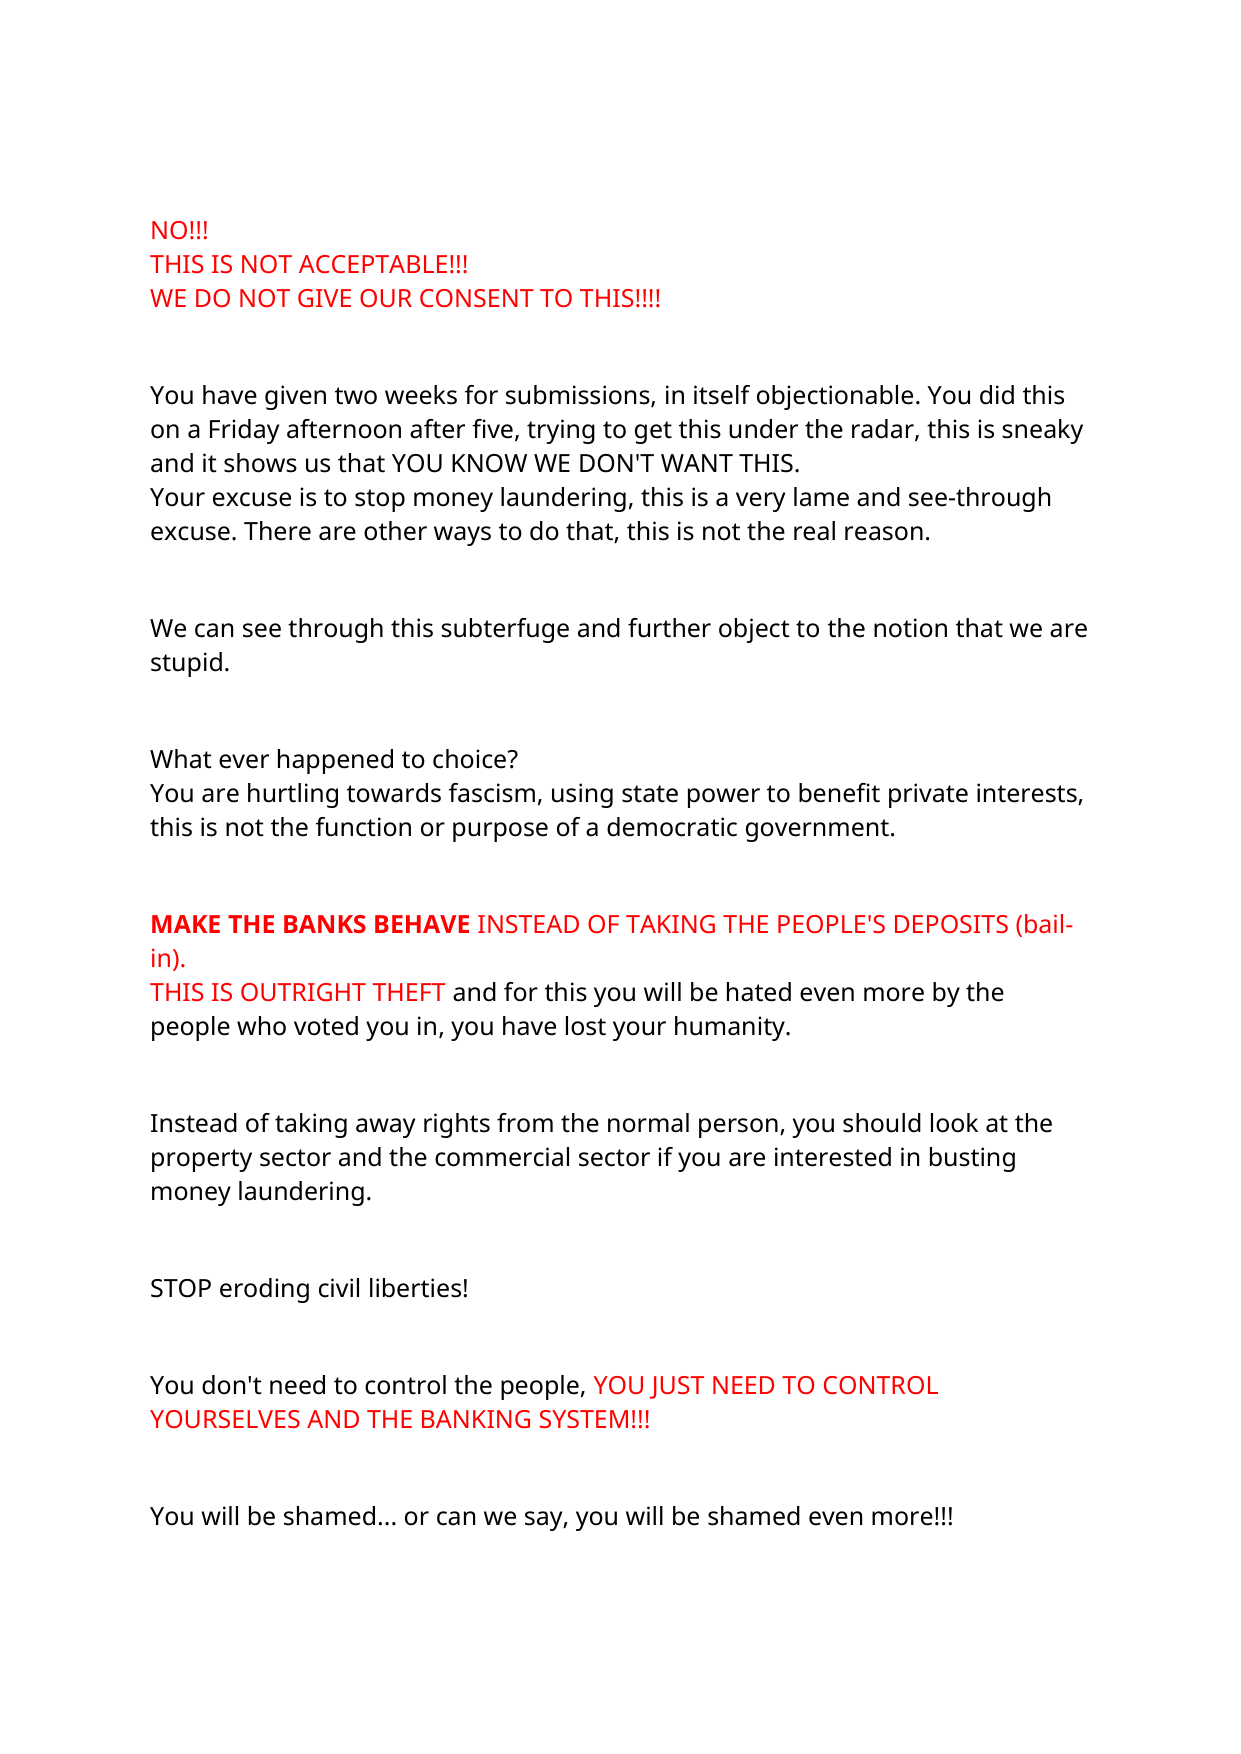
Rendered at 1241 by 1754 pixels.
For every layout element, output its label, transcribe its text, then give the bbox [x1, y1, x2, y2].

text WE DO NOT GIVE OUR CONSENT TO THIS!!!! [150, 281, 1090, 315]
text We can see through this subterfuge and further object to the notion that we are stupid. [150, 611, 1090, 679]
text You have given two weeks for submissions, in itself objectionable. You did this on a Friday afternoon after five, trying to get this under the radar, this is sneaky and it shows us that YOU KNOW WE DON'T WANT THIS. [150, 378, 1090, 480]
text You will be shamed... or can we say, you will be shamed even more!!! [150, 1499, 1090, 1533]
text STOP eroding civil liberties! [150, 1271, 1090, 1305]
text Instead of taking away rights from the normal person, you should look at the property sector and the commercial sector if you are interested in busting money laundering. [150, 1106, 1090, 1208]
text You are hurtling towards fascism, using state power to benefit private interests, this is not the function or purpose of a democratic government. [150, 776, 1090, 844]
text THIS IS OUTRIGHT THEFT and for this you will be hated even more by the people who voted you in, you have lost your humanity. [150, 975, 1090, 1043]
text Your excuse is to stop money laundering, this is a very lame and see-through excuse. There are other ways to do that, this is not the real reason. [150, 480, 1090, 548]
text What ever happened to choice? [150, 742, 1090, 776]
text THIS IS NOT ACCEPTABLE!!! [150, 247, 1090, 281]
text You don't need to control the people, YOU JUST NEED TO CONTROL YOURSELVES AND THE BANKING SYSTEM!!! [150, 1368, 1090, 1436]
text NO!!! [150, 213, 1090, 247]
text MAKE THE BANKS BEHAVE INSTEAD OF TAKING THE PEOPLE'S DEPOSITS (bail-in). [150, 907, 1090, 975]
